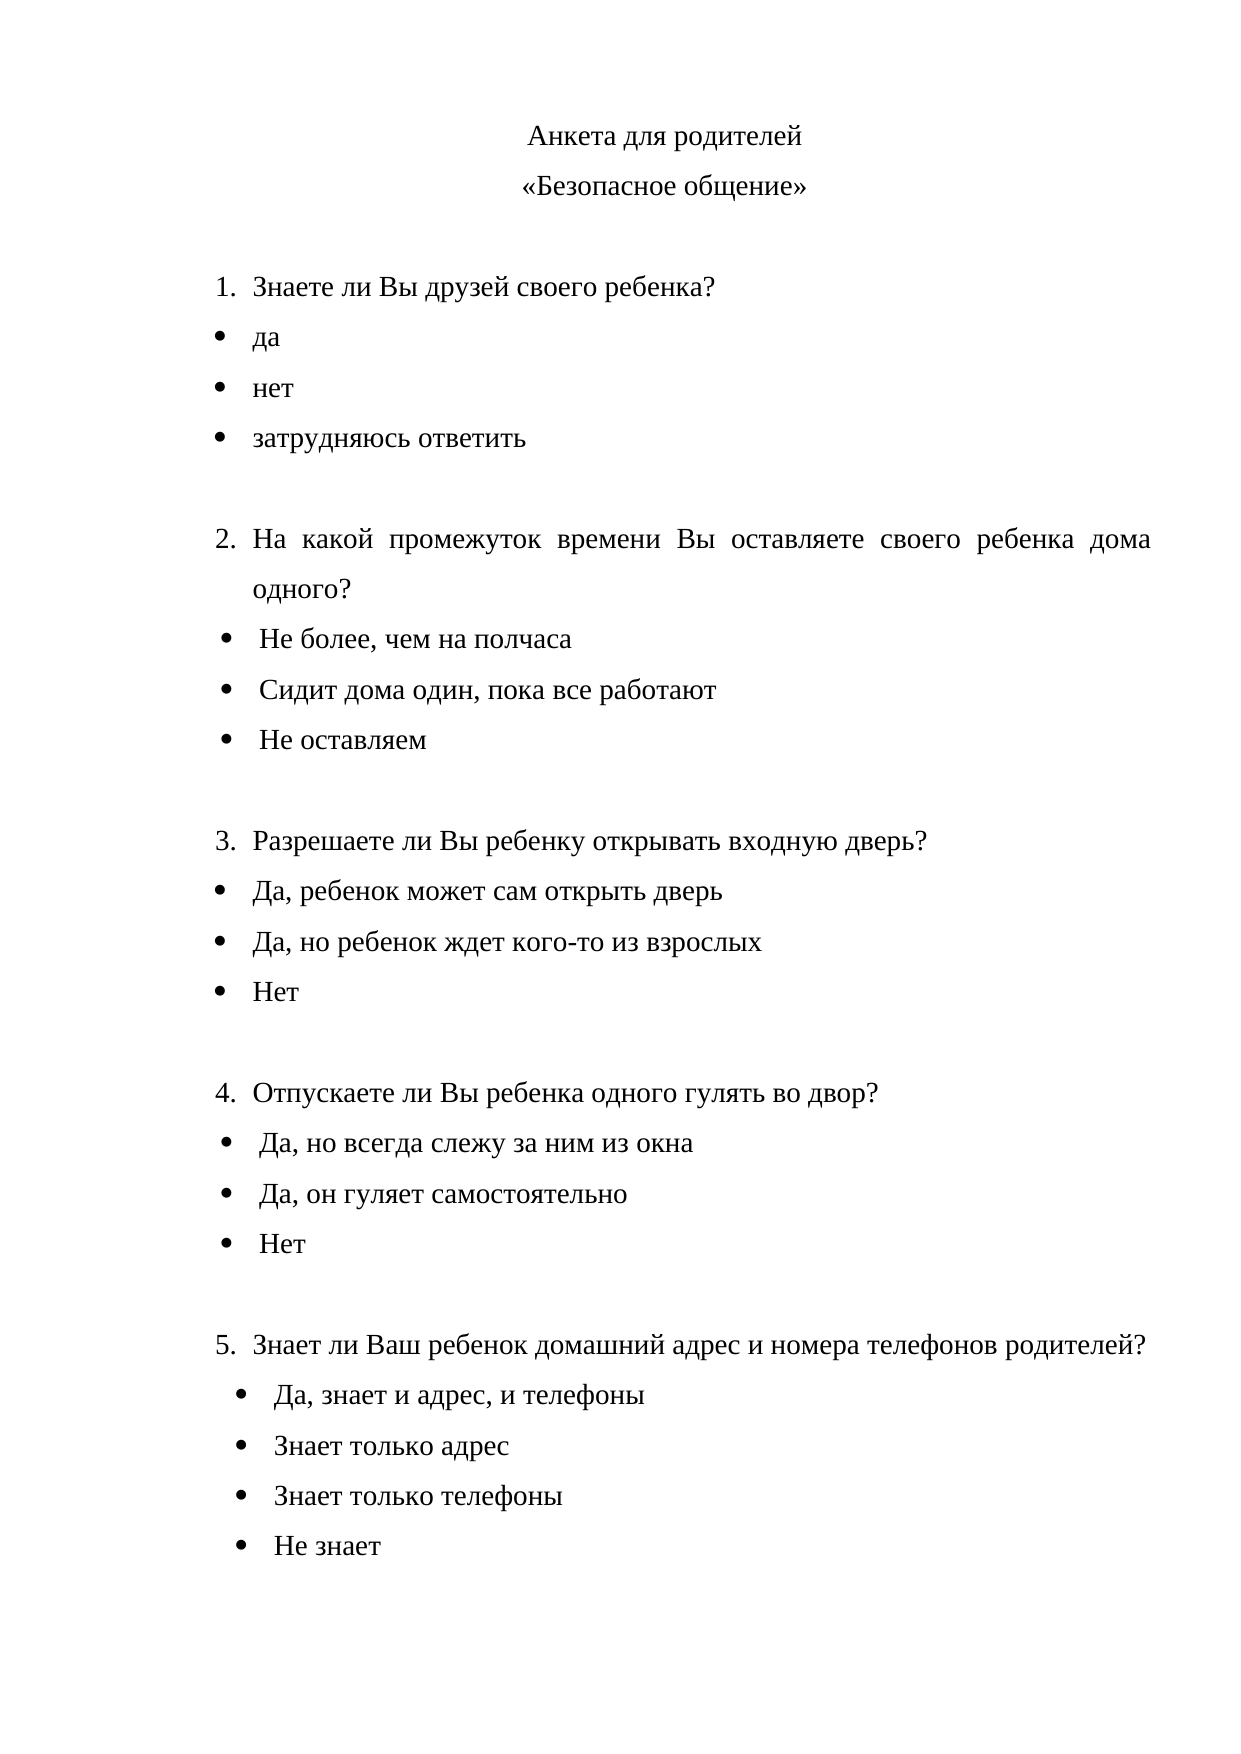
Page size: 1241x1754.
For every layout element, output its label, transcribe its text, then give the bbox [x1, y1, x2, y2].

list Знаете ли Вы друзей своего ребенка? [215, 269, 1152, 303]
list нет [215, 370, 1152, 403]
list Отпускаете ли Вы ребенка одного гулять во двор? [215, 1075, 1152, 1108]
list Да, но всегда слежу за ним из окна [221, 1125, 1152, 1159]
list Знает только телефоны [236, 1478, 1152, 1512]
text Анкета для родителей [177, 118, 1152, 152]
list Не более, чем на полчаса [221, 622, 1152, 655]
text «Безопасное общение» [177, 168, 1152, 202]
list Не оставляем [221, 722, 1152, 756]
list Нет [221, 1226, 1152, 1260]
list затрудняюсь ответить [215, 420, 1152, 454]
list Да, он гуляет самостоятельно [221, 1176, 1152, 1209]
list Нет [215, 974, 1152, 1008]
list Да, ребенок может сам открыть дверь [215, 873, 1152, 907]
list Да, знает и адрес, и телефоны [236, 1377, 1152, 1411]
list Знает только адрес [236, 1428, 1152, 1461]
list Сидит дома один, пока все работают [221, 672, 1152, 706]
list Да, но ребенок ждет кого-то из взрослых [215, 924, 1152, 957]
list Знает ли Ваш ребенок домашний адрес и номера телефонов родителей? [215, 1327, 1152, 1360]
list Разрешаете ли Вы ребенку открывать входную дверь? [215, 823, 1152, 857]
list да [215, 319, 1152, 353]
list На какой промежуток времени Вы оставляете своего ребенка дома одного? [215, 521, 1152, 605]
list Не знает [236, 1528, 1152, 1562]
